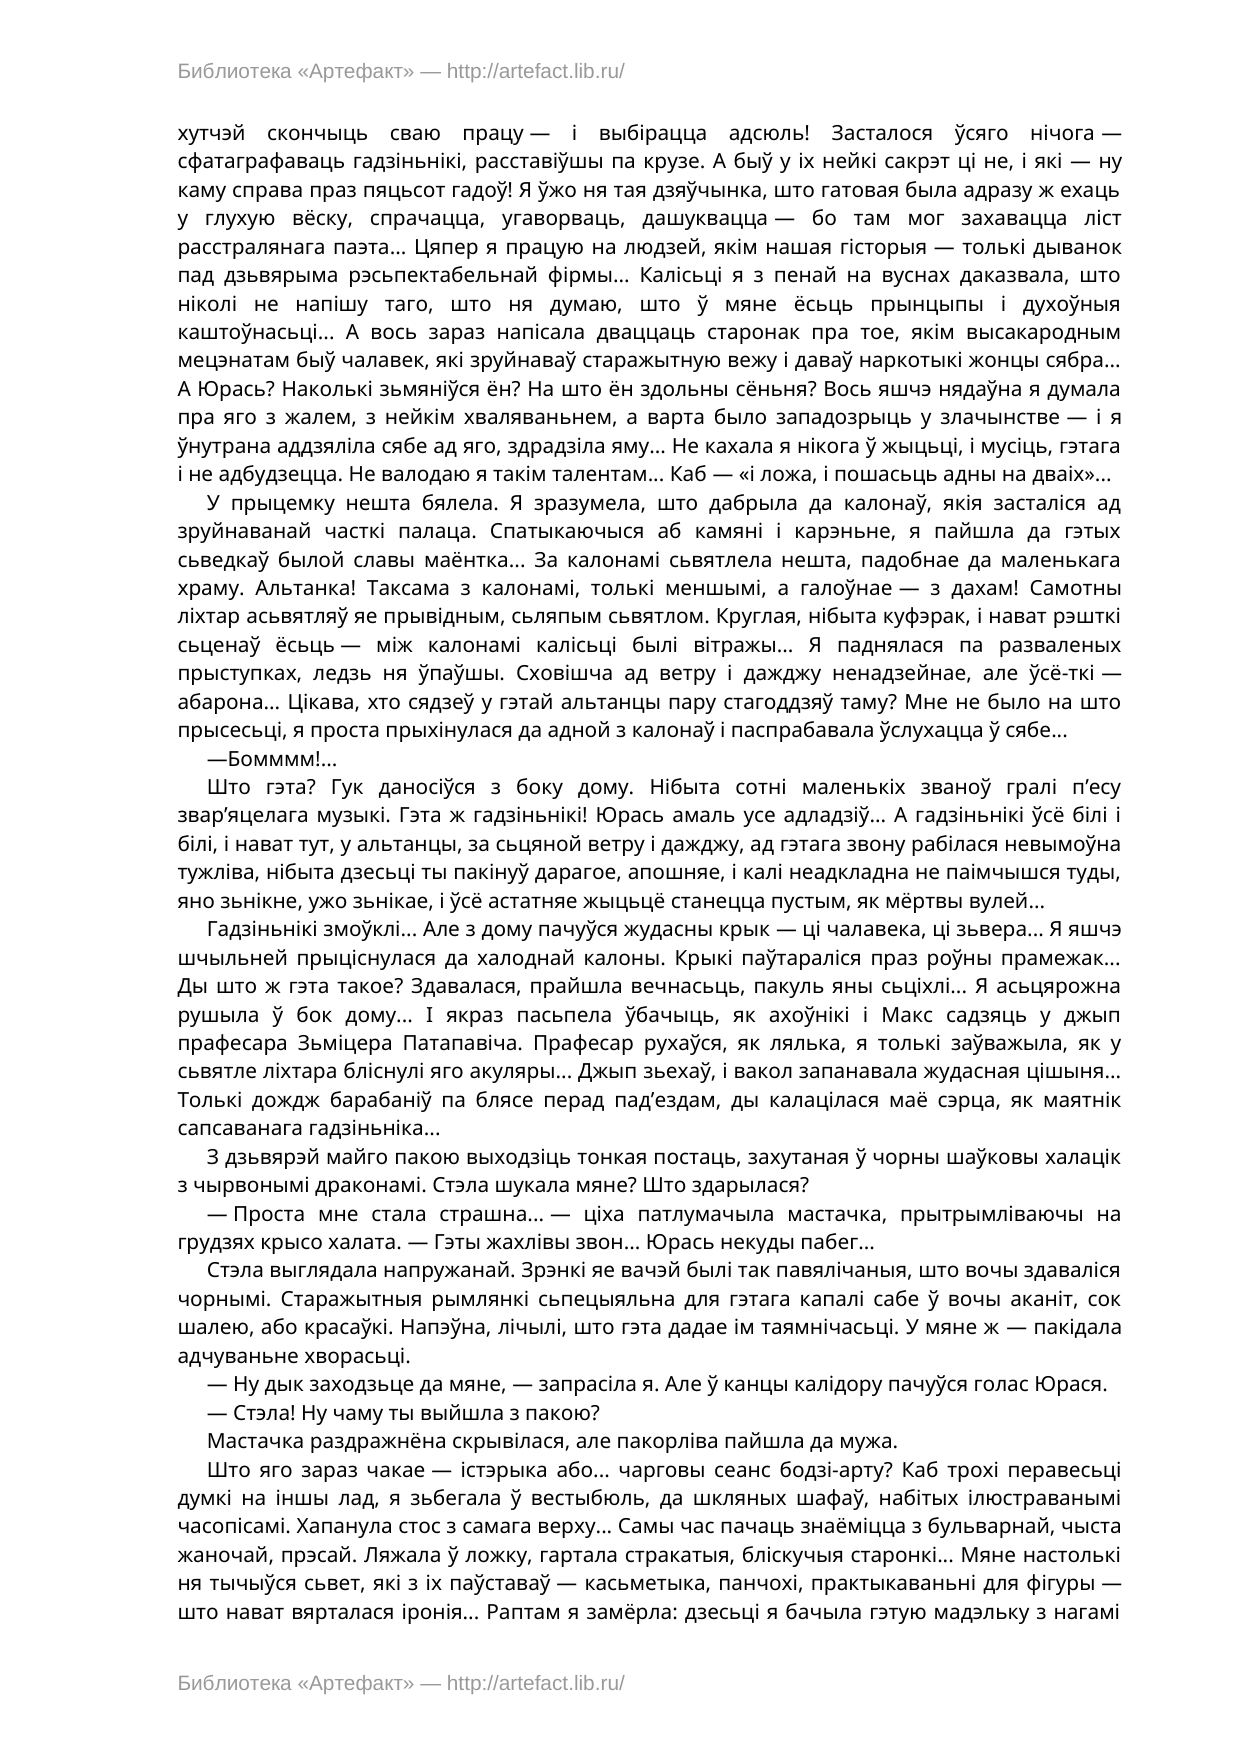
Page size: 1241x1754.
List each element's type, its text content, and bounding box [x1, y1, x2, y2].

text Стэла выглядала напружанай. Зрэнкі яе вачэй былі так павялічаныя, што вочы здаваліся чорнымі. Старажытныя рымлянкі сьпецыяльна для гэтага капалі сабе ў вочы аканіт, сок шалею, або красаўкі. Напэўна, лічылі, што гэта дадае ім таямнічасьці. У мяне ж — пакідала адчуваньне хворасьці. [177, 1256, 1122, 1369]
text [177, 118, 1122, 488]
text — Проста мне стала страшна... — ціха патлумачыла мастачка, прытрымліваючы на грудзях крысо халата. — Гэты жахлівы звон... Юрась некуды пабег... [177, 1199, 1122, 1256]
text З дзьвярэй майго пакою выходзіць тонкая постаць, захутаная ў чорны шаўковы халацік з чырвонымі драконамі. Стэла шукала мяне? Што здарылася? [177, 1142, 1122, 1199]
text —Бомммм!... [177, 744, 1122, 772]
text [177, 1455, 1122, 1625]
text Мастачка раздражнёна скрывілася, але пакорліва пайшла да мужа. [177, 1426, 1122, 1455]
text Гадзіньнікі змоўклі... Але з дому пачуўся жудасны крык — ці чалавека, ці зьвера... Я яшчэ шчыльней прыціснулася да халоднай калоны. Крыкі паўтараліся праз роўны прамежак... Ды што ж гэта такое? Здавалася, прайшла вечнасьць, пакуль яны сьціхлі... Я асьцярожна рушыла ў бок дому... І якраз пасьпела ўбачыць, як ахоўнікі і Макс садзяць у джып прафесара Зьміцера Патапавіча. Прафесар рухаўся, як лялька, я толькі заўважыла, як у сьвятле ліхтара бліснулі яго акуляры... Джып зьехаў, і вакол запанавала жудасная цішыня... Толькі дождж барабаніў па блясе перад пад’ездам, ды калацілася маё сэрца, як маятнік сапсаванага гадзіньніка... [177, 914, 1122, 1142]
text Што гэта? Гук даносіўся з боку дому. Нібыта сотні маленькіх званоў гралі п’есу звар’яцелага музыкі. Гэта ж гадзіньнікі! Юрась амаль усе адладзіў... А гадзіньнікі ўсё білі і білі, і нават тут, у альтанцы, за сьцяной ветру і дажджу, ад гэтага звону рабілася невымоўна тужліва, нібыта дзесьці ты пакінуў дарагое, апошняе, і калі неадкладна не паімчышся туды, яно зьнікне, ужо зьнікае, і ўсё астатняе жыцьцё станецца пустым, як мёртвы вулей... [177, 772, 1122, 914]
text У прыцемку нешта бялела. Я зразумела, што дабрыла да калонаў, якія засталіся ад зруйнаванай часткі палаца. Спатыкаючыся аб камяні і карэньне, я пайшла да гэтых сьведкаў былой славы маёнтка... За калонамі сьвятлела нешта, падобнае да маленькага храму. Альтанка! Таксама з калонамі, толькі меншымі, а галоўнае — з дахам! Самотны ліхтар асьвятляў яе прывідным, сьляпым сьвятлом. Круглая, нібыта куфэрак, і нават рэшткі сьценаў ёсьць — між калонамі калісьці былі вітражы... Я паднялася па разваленых прыступках, ледзь ня ўпаўшы. Сховішча ад ветру і дажджу ненадзейнае, але ўсё-ткі — абарона... Цікава, хто сядзеў у гэтай альтанцы пару стагоддзяў таму? Мне не было на што прысесьці, я проста прыхінулася да адной з калонаў і паспрабавала ўслухацца ў сябе... [177, 488, 1122, 744]
text — Ну дык заходзьце да мяне, — запрасіла я. Але ў канцы калідору пачуўся голас Юрася. [177, 1369, 1122, 1398]
text — Стэла! Ну чаму ты выйшла з пакою? [177, 1398, 1122, 1426]
